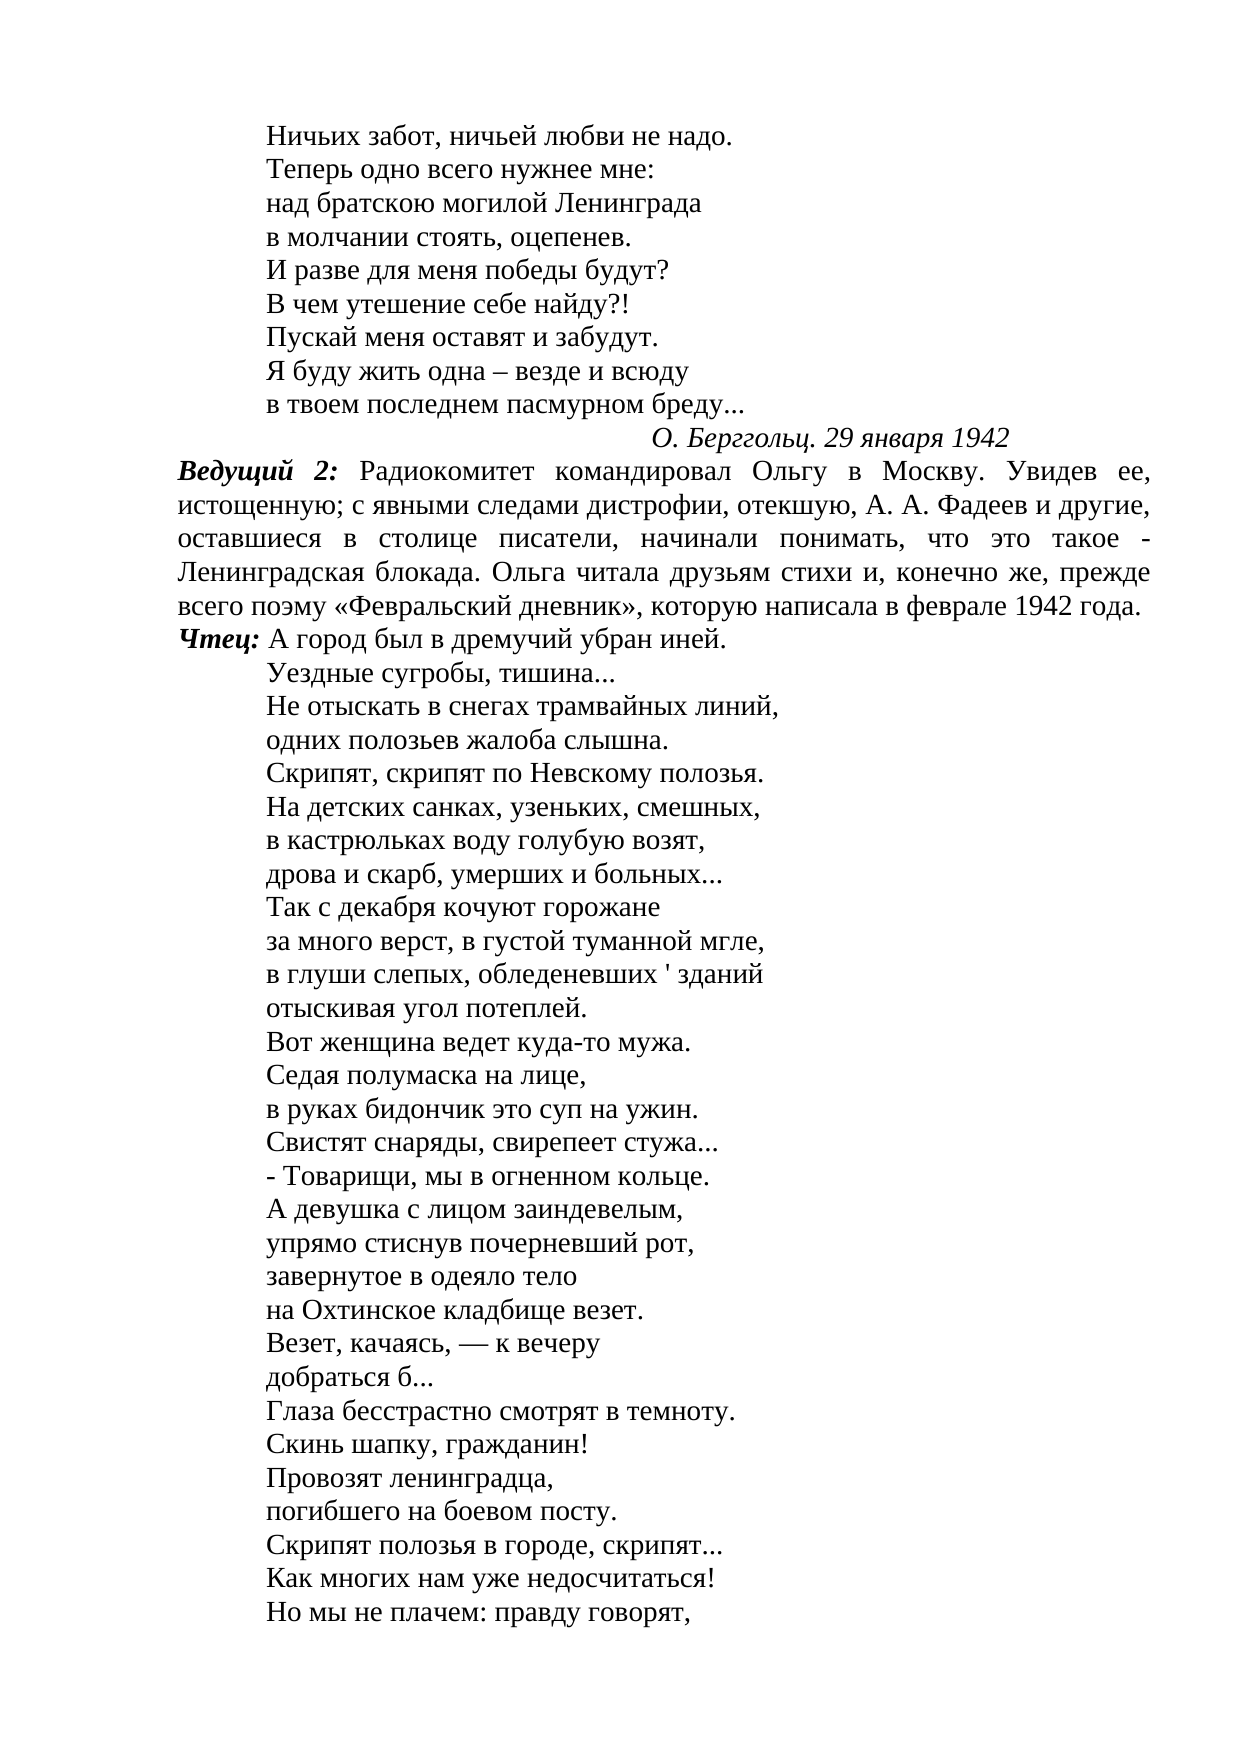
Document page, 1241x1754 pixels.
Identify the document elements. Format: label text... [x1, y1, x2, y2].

text Как многих нам уже недосчитаться! [266, 1560, 1152, 1594]
text упрямо стиснув почерневший рот, [266, 1225, 1152, 1258]
text добраться б... [266, 1359, 1152, 1393]
text На детских санках, узеньких, смешных, [266, 789, 1152, 822]
text Уездные сугробы, тишина... [266, 655, 1152, 688]
text Глаза бесстрастно смотрят в темноту. [266, 1393, 1152, 1426]
text в кастрюльках воду голубую возят, [266, 822, 1152, 856]
text Я буду жить одна – везде и всюду [266, 353, 1152, 386]
text О. Берггольц. 29 января 1942 [177, 420, 1152, 453]
text Ничьих забот, ничьей любви не надо. [266, 118, 1152, 152]
text дрова и скарб, умерших и больных... [266, 856, 1152, 889]
text А девушка с лицом заиндевелым, [266, 1191, 1152, 1225]
text Пускай меня оставят и забудут. [266, 319, 1152, 353]
text Свистят снаряды, свирепеет стужа... [266, 1124, 1152, 1158]
text в руках бидончик это суп на ужин. [266, 1091, 1152, 1124]
text за много верст, в густой туманной мгле, [266, 923, 1152, 957]
text Но мы не плачем: правду говорят, [266, 1594, 1152, 1627]
text в глуши слепых, обледеневших ' зданий [266, 957, 1152, 990]
text Так с декабря кочуют горожане [266, 889, 1152, 923]
text Скрипят, скрипят по Невскому полозья. [266, 755, 1152, 789]
text Ведущий 2: Радиокомитет командировал Ольгу в Москву. Увидев ее, истощенную; с явными следами дистрофии, отекшую, А. А. Фадеев и другие, оставшиеся в столице писатели, начинали понимать, что это такое - Ленинградская блокада. Ольга читала друзьям стихи и, конечно же, прежде всего поэму «Февральский дневник», которую написала в феврале 1942 года. [177, 453, 1152, 621]
text Скрипят полозья в городе, скрипят... [266, 1527, 1152, 1560]
text одних полозьев жалоба слышна. [266, 722, 1152, 755]
text Везет, качаясь, — к вечеру [266, 1326, 1152, 1359]
text в твоем последнем пасмурном бреду... [266, 386, 1152, 420]
text Теперь одно всего нужнее мне: [266, 152, 1152, 185]
text В чем утешение себе найду?! [266, 286, 1152, 319]
text Седая полумаска на лице, [266, 1057, 1152, 1091]
text Провозят ленинградца, [266, 1460, 1152, 1493]
text в молчании стоять, оцепенев. [266, 219, 1152, 252]
text И разве для меня победы будут? [266, 252, 1152, 286]
text завернутое в одеяло тело [266, 1258, 1152, 1292]
text отыскивая угол потеплей. [266, 990, 1152, 1024]
text - Товарищи, мы в огненном кольце. [266, 1158, 1152, 1191]
text погибшего на боевом посту. [266, 1493, 1152, 1527]
text Не отыскать в снегах трамвайных линий, [266, 688, 1152, 722]
text над братскою могилой Ленинграда [266, 185, 1152, 219]
text Вот женщина ведет куда-то мужа. [266, 1024, 1152, 1057]
text Чтец: А город был в дремучий убран иней. [177, 621, 1152, 655]
text на Охтинское кладбище везет. [266, 1292, 1152, 1326]
text Скинь шапку, гражданин! [266, 1426, 1152, 1460]
